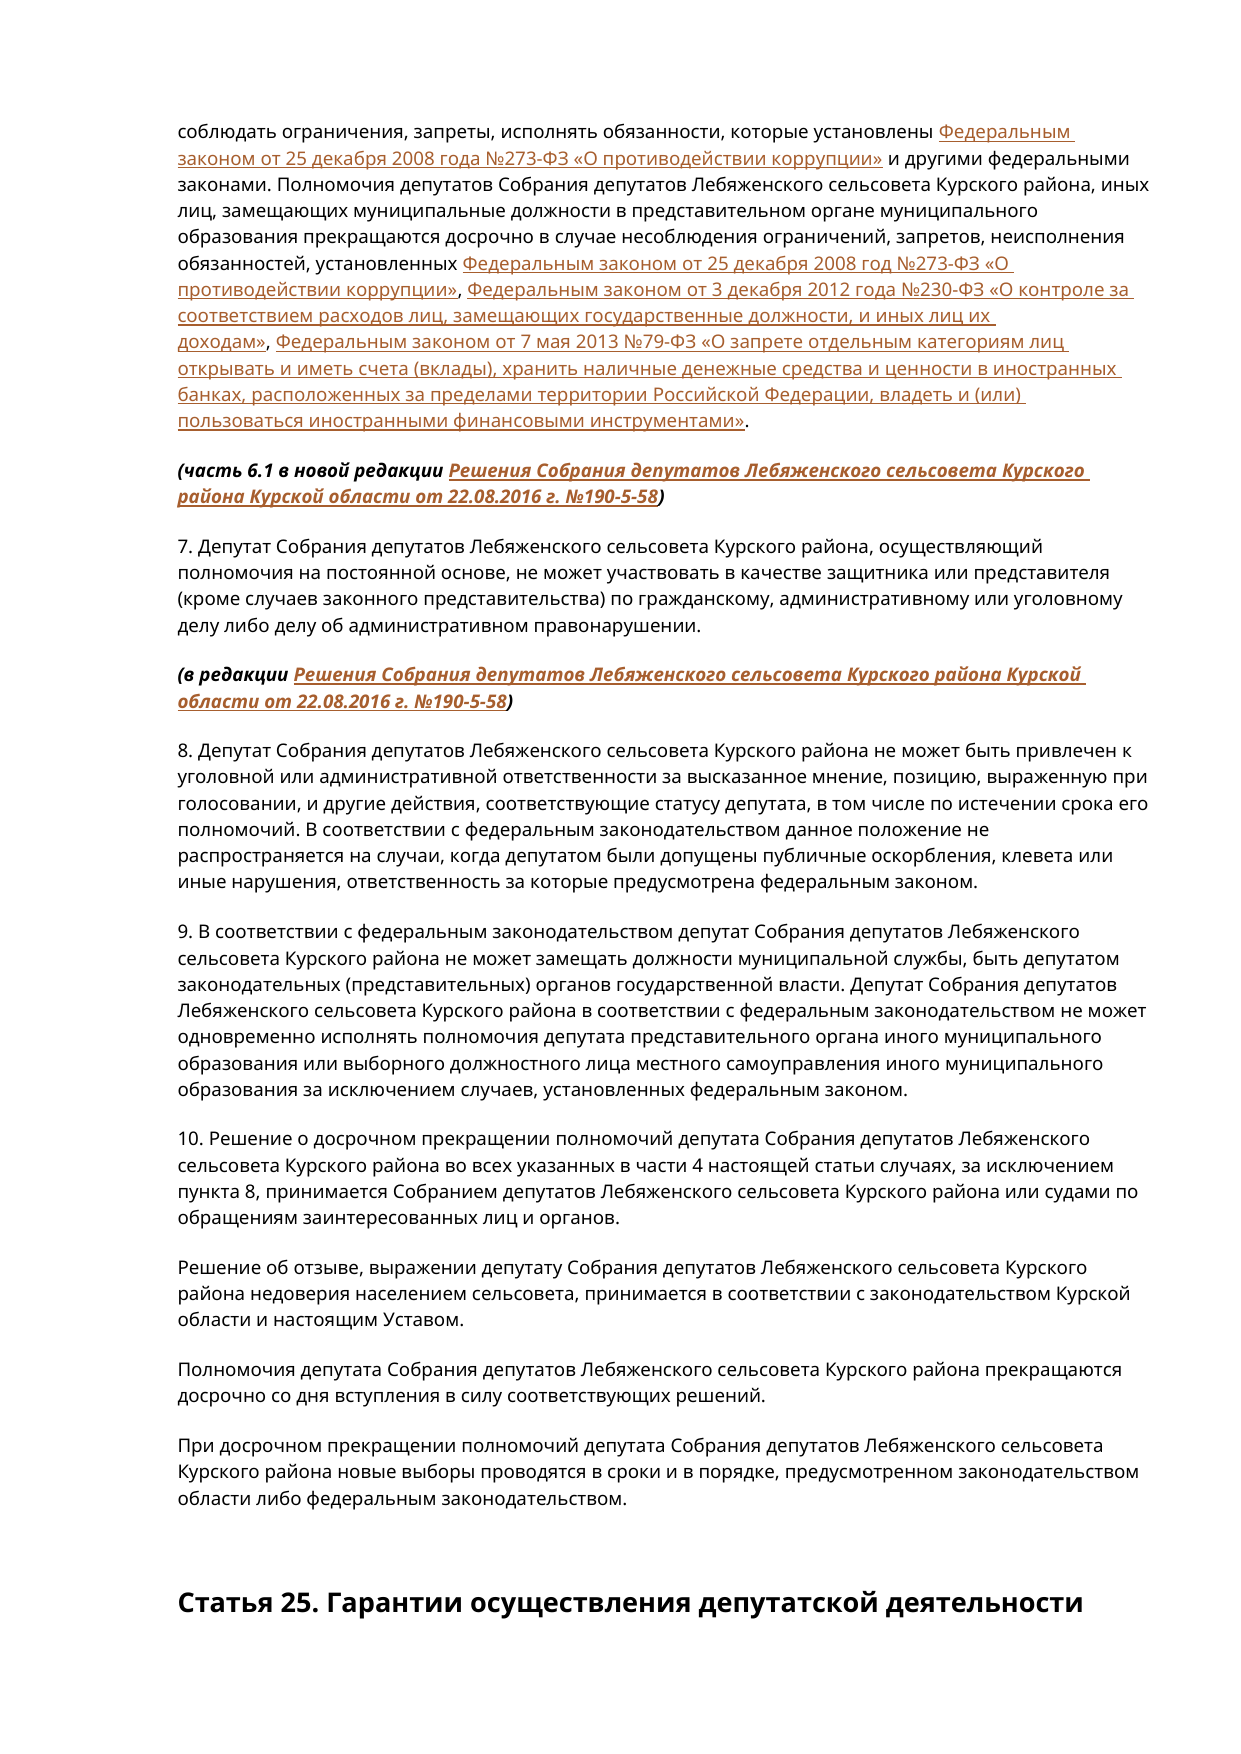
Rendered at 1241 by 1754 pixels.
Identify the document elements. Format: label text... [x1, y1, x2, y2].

text Полномочия депутата Собрания депутатов Лебяженского сельсовета Курского района прекращаются досрочно со дня вступления в силу соответствующих решений. [177, 1356, 1152, 1408]
text 8. Депутат Собрания депутатов Лебяженского сельсовета Курского района не может быть привлечен к уголовной или административной ответственности за высказанное мнение, позицию, выраженную при голосовании, и другие действия, соответствующие статусу депутата, в том числе по истечении срока его полномочий. В соответствии с федеральным законодательством данное положение не распространяется на случаи, когда депутатом были допущены публичные оскорбления, клевета или иные нарушения, ответственность за которые предусмотрена федеральным законом. [177, 737, 1152, 894]
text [177, 118, 1152, 433]
text Статья 25. Гарантии осуществления депутатской деятельности [177, 1583, 1152, 1620]
text (в редакции Решения Собрания депутатов Лебяженского сельсовета Курского района Курской области от 22.08.2016 г. №190-5-58) [177, 661, 1152, 713]
text 10. Решение о досрочном прекращении полномочий депутата Собрания депутатов Лебяженского сельсовета Курского района во всех указанных в части 4 настоящей статьи случаях, за исключением пункта 8, принимается Собранием депутатов Лебяженского сельсовета Курского района или судами по обращениям заинтересованных лиц и органов. [177, 1125, 1152, 1230]
text 9. В соответствии с федеральным законодательством депутат Собрания депутатов Лебяженского сельсовета Курского района не может замещать должности муниципальной службы, быть депутатом законодательных (представительных) органов государственной власти. Депутат Собрания депутатов Лебяженского сельсовета Курского района в соответствии с федеральным законодательством не может одновременно исполнять полномочия депутата представительного органа иного муниципального образования или выборного должностного лица местного самоуправления иного муниципального образования за исключением случаев, установленных федеральным законом. [177, 918, 1152, 1102]
text Решение об отзыве, выражении депутату Собрания депутатов Лебяженского сельсовета Курского района недоверия населением сельсовета, принимается в соответствии с законодательством Курской области и настоящим Уставом. [177, 1253, 1152, 1332]
text (часть 6.1 в новой редакции Решения Собрания депутатов Лебяженского сельсовета Курского района Курской области от 22.08.2016 г. №190-5-58) [177, 457, 1152, 509]
text 7. Депутат Собрания депутатов Лебяженского сельсовета Курского района, осуществляющий полномочия на постоянной основе, не может участвовать в качестве защитника или представителя (кроме случаев законного представительства) по гражданскому, административному или уголовному делу либо делу об административном правонарушении. [177, 532, 1152, 637]
text При досрочном прекращении полномочий депутата Собрания депутатов Лебяженского сельсовета Курского района новые выборы проводятся в сроки и в порядке, предусмотренном законодательством области либо федеральным законодательством. [177, 1432, 1152, 1510]
